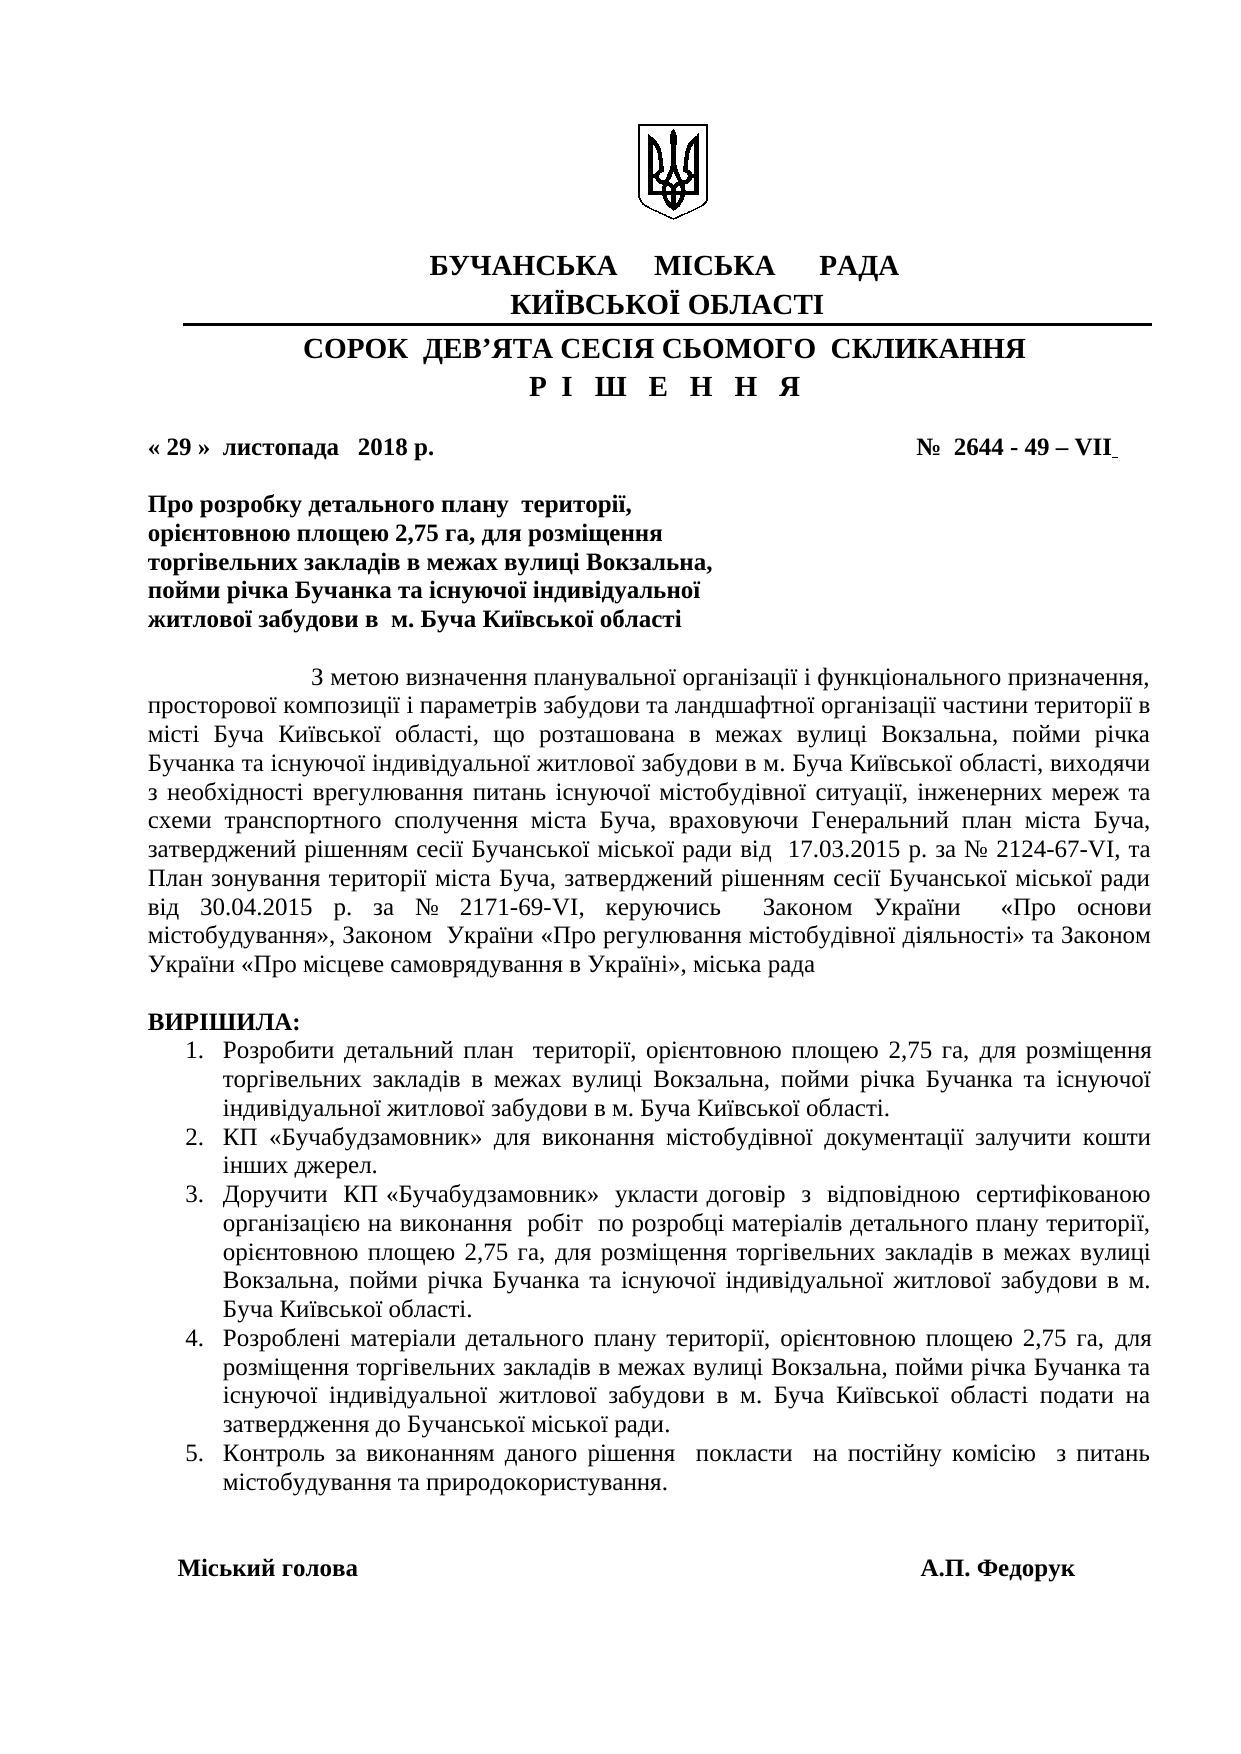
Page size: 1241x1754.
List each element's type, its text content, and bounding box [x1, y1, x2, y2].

text Про розробку детального плану території, [148, 489, 1152, 518]
text Р І Ш Е Н Н Я [177, 369, 1152, 403]
list Розроблені матеріали детального плану території, орієнтовною площею 2,75 га, для розміщення торгівельних закладів в межах вулиці Вокзальна, пойми річка Бучанка та існуючої індивідуальної житлової забудови в м. Буча Київської області подати на затвердження до Бучанської міської ради. [185, 1323, 1152, 1438]
text БУЧАНСЬКА МІСЬКА РАДА [177, 248, 1152, 282]
text торгівельних закладів в межах вулиці Вокзальна, [148, 547, 1152, 575]
text КИЇВСЬКОЇ ОБЛАСТІ [183, 287, 1152, 323]
list Розробити детальний план території, орієнтовною площею 2,75 га, для розміщення торгівельних закладів в межах вулиці Вокзальна, пойми річка Бучанка та існуючої індивідуальної житлової забудови в м. Буча Київської області. [185, 1035, 1152, 1122]
text пойми річка Бучанка та існуючої індивідуальної [148, 575, 1152, 604]
text СОРОК ДЕВ’ЯТА СЕСІЯ СЬОМОГО СКЛИКАННЯ [177, 331, 1152, 364]
text орієнтовною площею 2,75 га, для розміщення [148, 518, 1152, 547]
list Доручити КП «Бучабудзамовник» укласти договір з відповідною сертифікованою організацією на виконання робіт по розробці матеріалів детального плану території, орієнтовною площею 2,75 га, для розміщення торгівельних закладів в межах вулиці Вокзальна, пойми річка Бучанка та існуючої індивідуальної житлової забудови в м. Буча Київської області. [185, 1179, 1152, 1323]
text « 29 » листопада 2018 р. № 2644 - 49 – VІІ [148, 432, 1152, 460]
list Контроль за виконанням даного рішення покласти на постійну комісію з питань містобудування та природокористування. [185, 1438, 1152, 1495]
list КП «Бучабудзамовник» для виконання містобудівної документації залучити кошти інших джерел. [185, 1122, 1152, 1179]
text З метою визначення планувальної організації і функціонального призначення, просторової композиції і параметрів забудови та ландшафтної організації частини території в місті Буча Київської області, що розташована в межах вулиці Вокзальна, пойми річка Бучанка та існуючої індивідуальної житлової забудови в м. Буча Київської області, виходячи з необхідності врегулювання питань існуючої містобудівної ситуації, інженерних мереж та схеми транспортного сполучення міста Буча, враховуючи Генеральний план міста Буча, затверджений рішенням сесії Бучанської міської ради від 17.03.2015 р. за № 2124-67-VI, та План зонування території міста Буча, затверджений рішенням сесії Бучанської міської ради від 30.04.2015 р. за № 2171-69-VI, керуючись Законом України «Про основи містобудування», Законом України «Про регулювання містобудівної діяльності» та Законом України «Про місцеве самоврядування в Україні», міська рада [148, 662, 1152, 978]
text житлової забудови в м. Буча Київської області [148, 604, 1152, 633]
text Міський голова А.П. Федорук [177, 1553, 1152, 1582]
text ВИРІШИЛА: [148, 1007, 1152, 1035]
